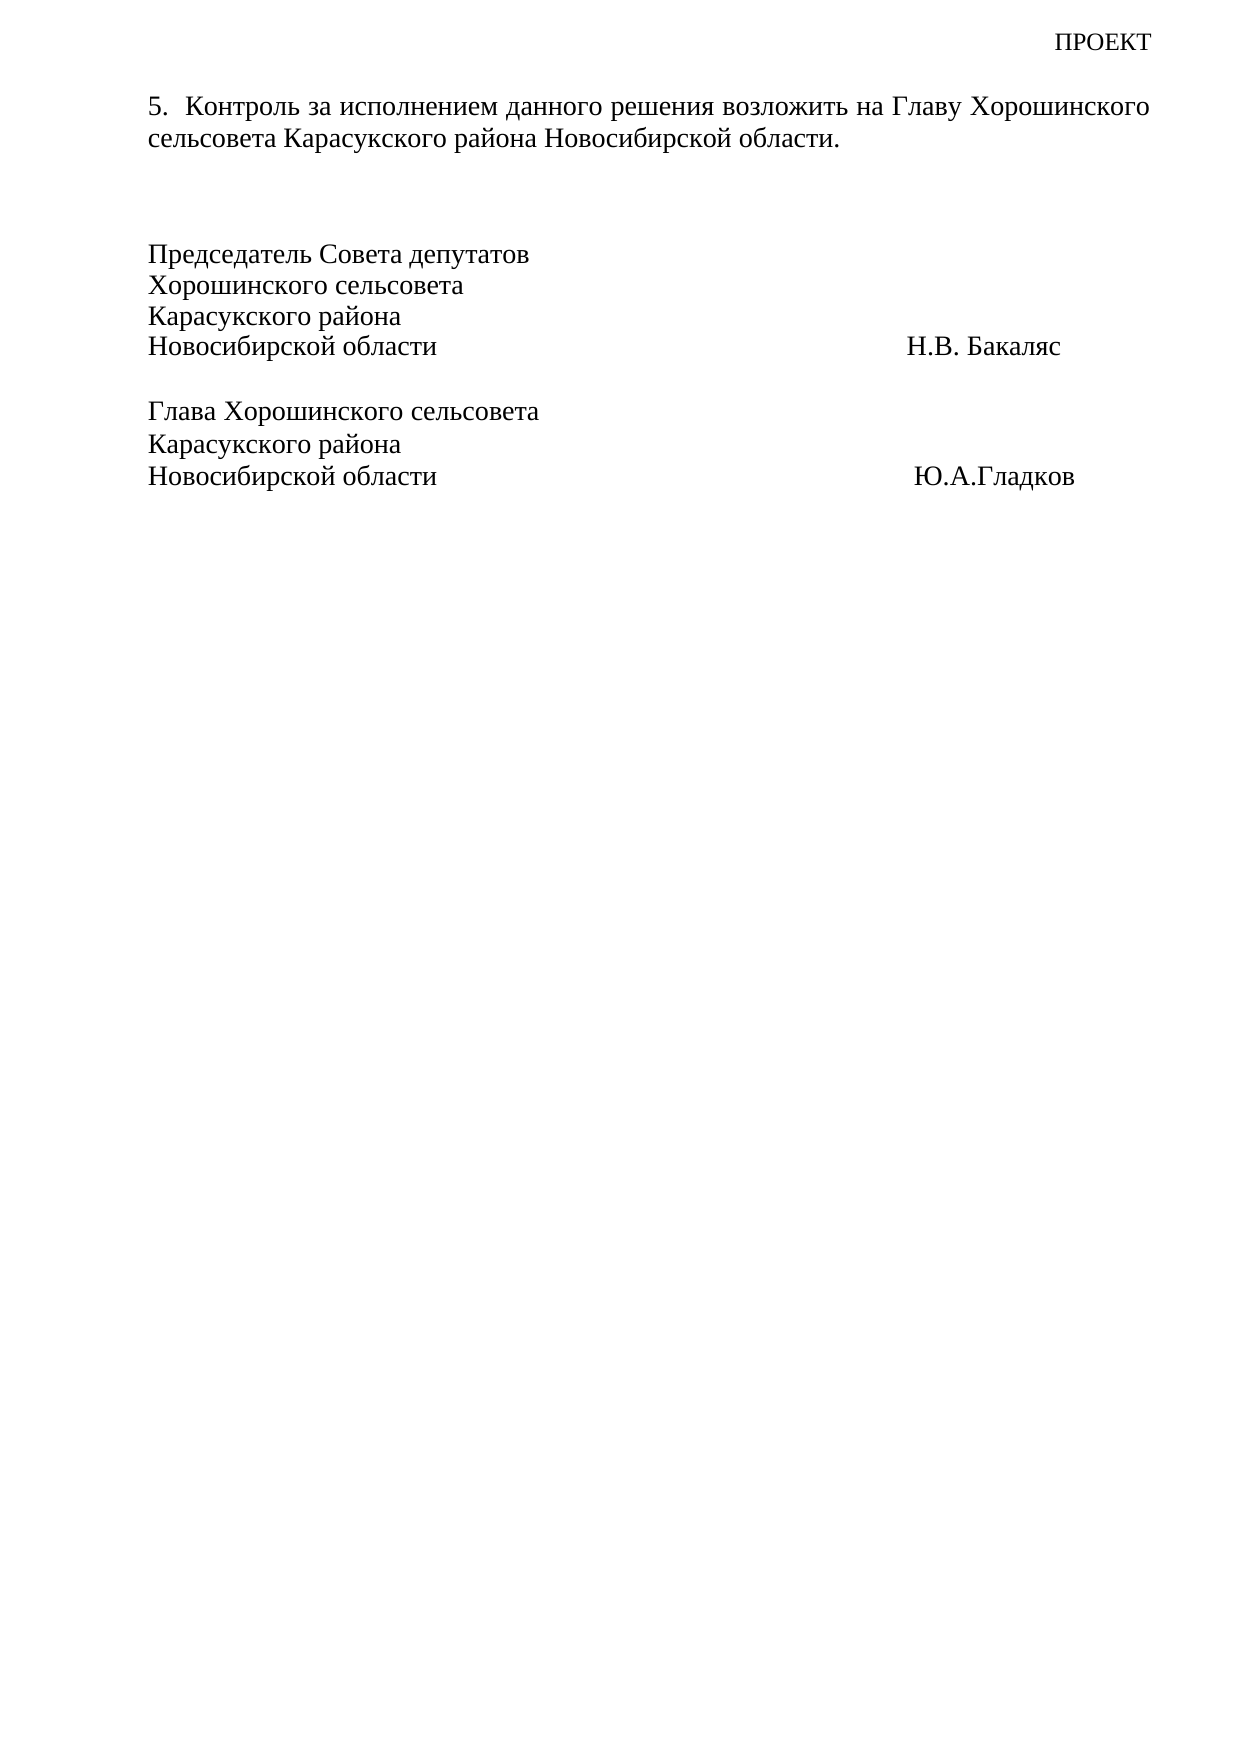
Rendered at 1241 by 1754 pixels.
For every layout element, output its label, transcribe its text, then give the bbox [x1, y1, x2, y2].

title Хорошинского сельсовета [148, 270, 1152, 301]
text Карасукского района [148, 427, 1152, 459]
title Председатель Совета депутатов [148, 239, 1152, 270]
text Глава Хорошинского сельсовета [148, 394, 1152, 427]
title Новосибирской области Н.В. Бакаляс [148, 331, 1152, 362]
title Карасукского района [148, 301, 1152, 331]
text Новосибирской области Ю.А.Гладков [148, 459, 1152, 492]
text 5. Контроль за исполнением данного решения возложить на Главу Хорошинского сельсовета Карасукского района Новосибирской области. [148, 89, 1152, 153]
